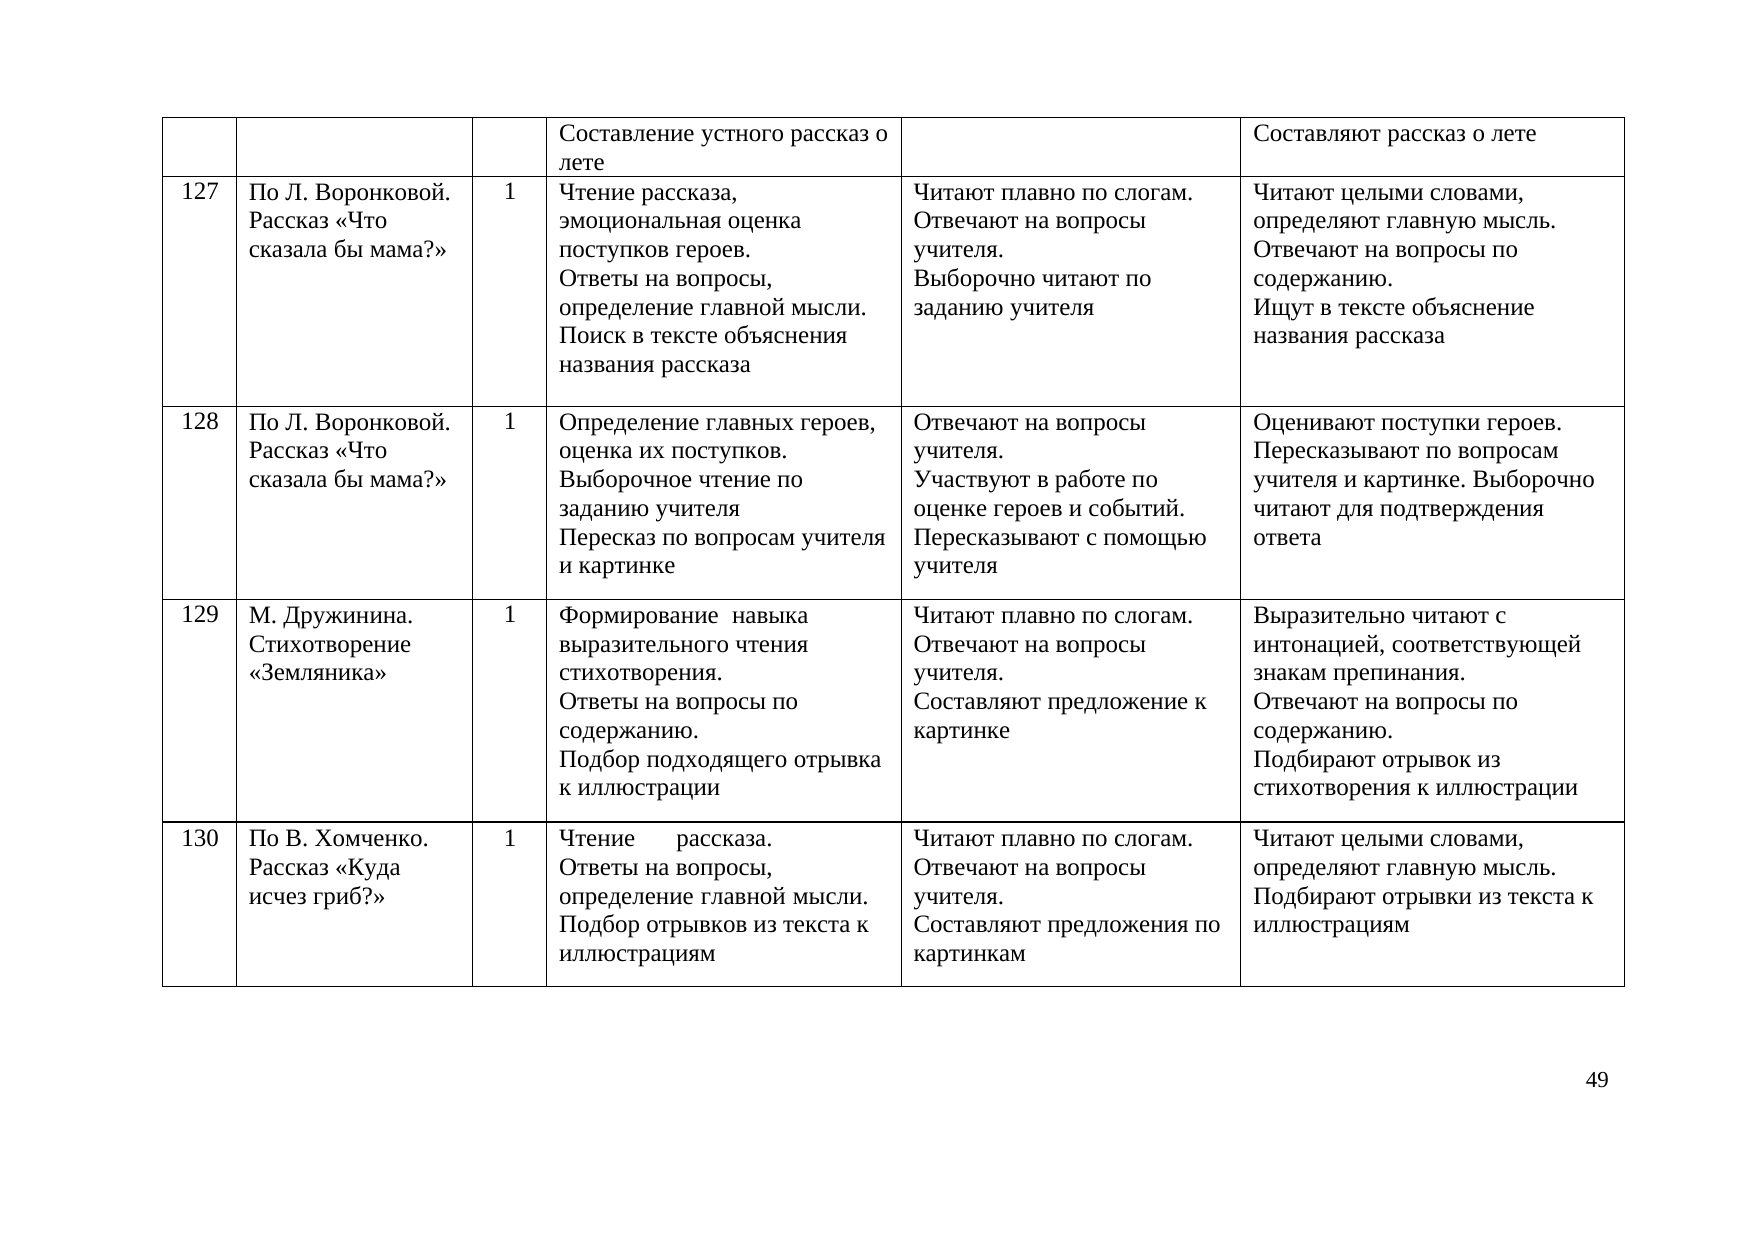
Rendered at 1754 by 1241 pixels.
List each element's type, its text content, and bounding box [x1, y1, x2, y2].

table_cell М. Дружинина. Стихотворение «Земляника» [237, 600, 472, 821]
table_header [163, 118, 236, 176]
table_cell Читают плавно по слогам. Отвечают на вопросы учителя. Выборочно читают по заданию учителя [902, 177, 1240, 406]
table_header Составление устного рассказ о лете [547, 118, 901, 176]
table_cell Формирование навыка выразительного чтения стихотворения. Ответы на вопросы по содержанию. Подбор подходящего отрывка к иллюстрации [547, 600, 901, 821]
table_cell Чтение рассказа. Ответы на вопросы, определение главной мысли. Подбор отрывков из текста к иллюстрациям [547, 823, 901, 986]
table_cell 1 [473, 407, 546, 599]
table_header [473, 118, 546, 176]
table_cell 127 [163, 177, 236, 406]
table_cell 130 [163, 823, 236, 986]
table_header [237, 118, 472, 176]
table_cell По В. Хомченко. Рассказ «Куда исчез гриб?» [237, 823, 472, 986]
table_cell Читают плавно по слогам. Отвечают на вопросы учителя. Составляют предложения по картинкам [902, 823, 1240, 986]
table_cell 129 [163, 600, 236, 821]
table_cell Определение главных героев, оценка их поступков. Выборочное чтение по заданию учителя Пересказ по вопросам учителя и картинке [547, 407, 901, 599]
table_cell Отвечают на вопросы учителя. Участвуют в работе по оценке героев и событий. Пересказывают с помощью учителя [902, 407, 1240, 599]
table_cell По Л. Воронковой. Рассказ «Что сказала бы мама?» [237, 177, 472, 406]
table_cell Читают плавно по слогам. Отвечают на вопросы учителя. Составляют предложение к картинке [902, 600, 1240, 821]
table_cell Выразительно читают с интонацией, соответствующей знакам препинания. Отвечают на вопросы по содержанию. Подбирают отрывок из стихотворения к иллюстрации [1241, 600, 1624, 821]
table_cell 1 [473, 600, 546, 821]
table_cell 1 [473, 823, 546, 986]
table_header Составляют рассказ о лете [1241, 118, 1624, 176]
table_cell Оценивают поступки героев. Пересказывают по вопросам учителя и картинке. Выборочно читают для подтверждения ответа [1241, 407, 1624, 599]
table_header [902, 118, 1240, 176]
table_cell Читают целыми словами, определяют главную мысль. Отвечают на вопросы по содержанию. Ищут в тексте объяснение названия рассказа [1241, 177, 1624, 406]
table_cell 1 [473, 177, 546, 406]
table_cell Чтение рассказа, эмоциональная оценка поступков героев. Ответы на вопросы, определение главной мысли. Поиск в тексте объяснения названия рассказа [547, 177, 901, 406]
table_cell По Л. Воронковой. Рассказ «Что сказала бы мама?» [237, 407, 472, 599]
table_cell Читают целыми словами, определяют главную мысль. Подбирают отрывки из текста к иллюстрациям [1241, 823, 1624, 986]
table_cell 128 [163, 407, 236, 599]
